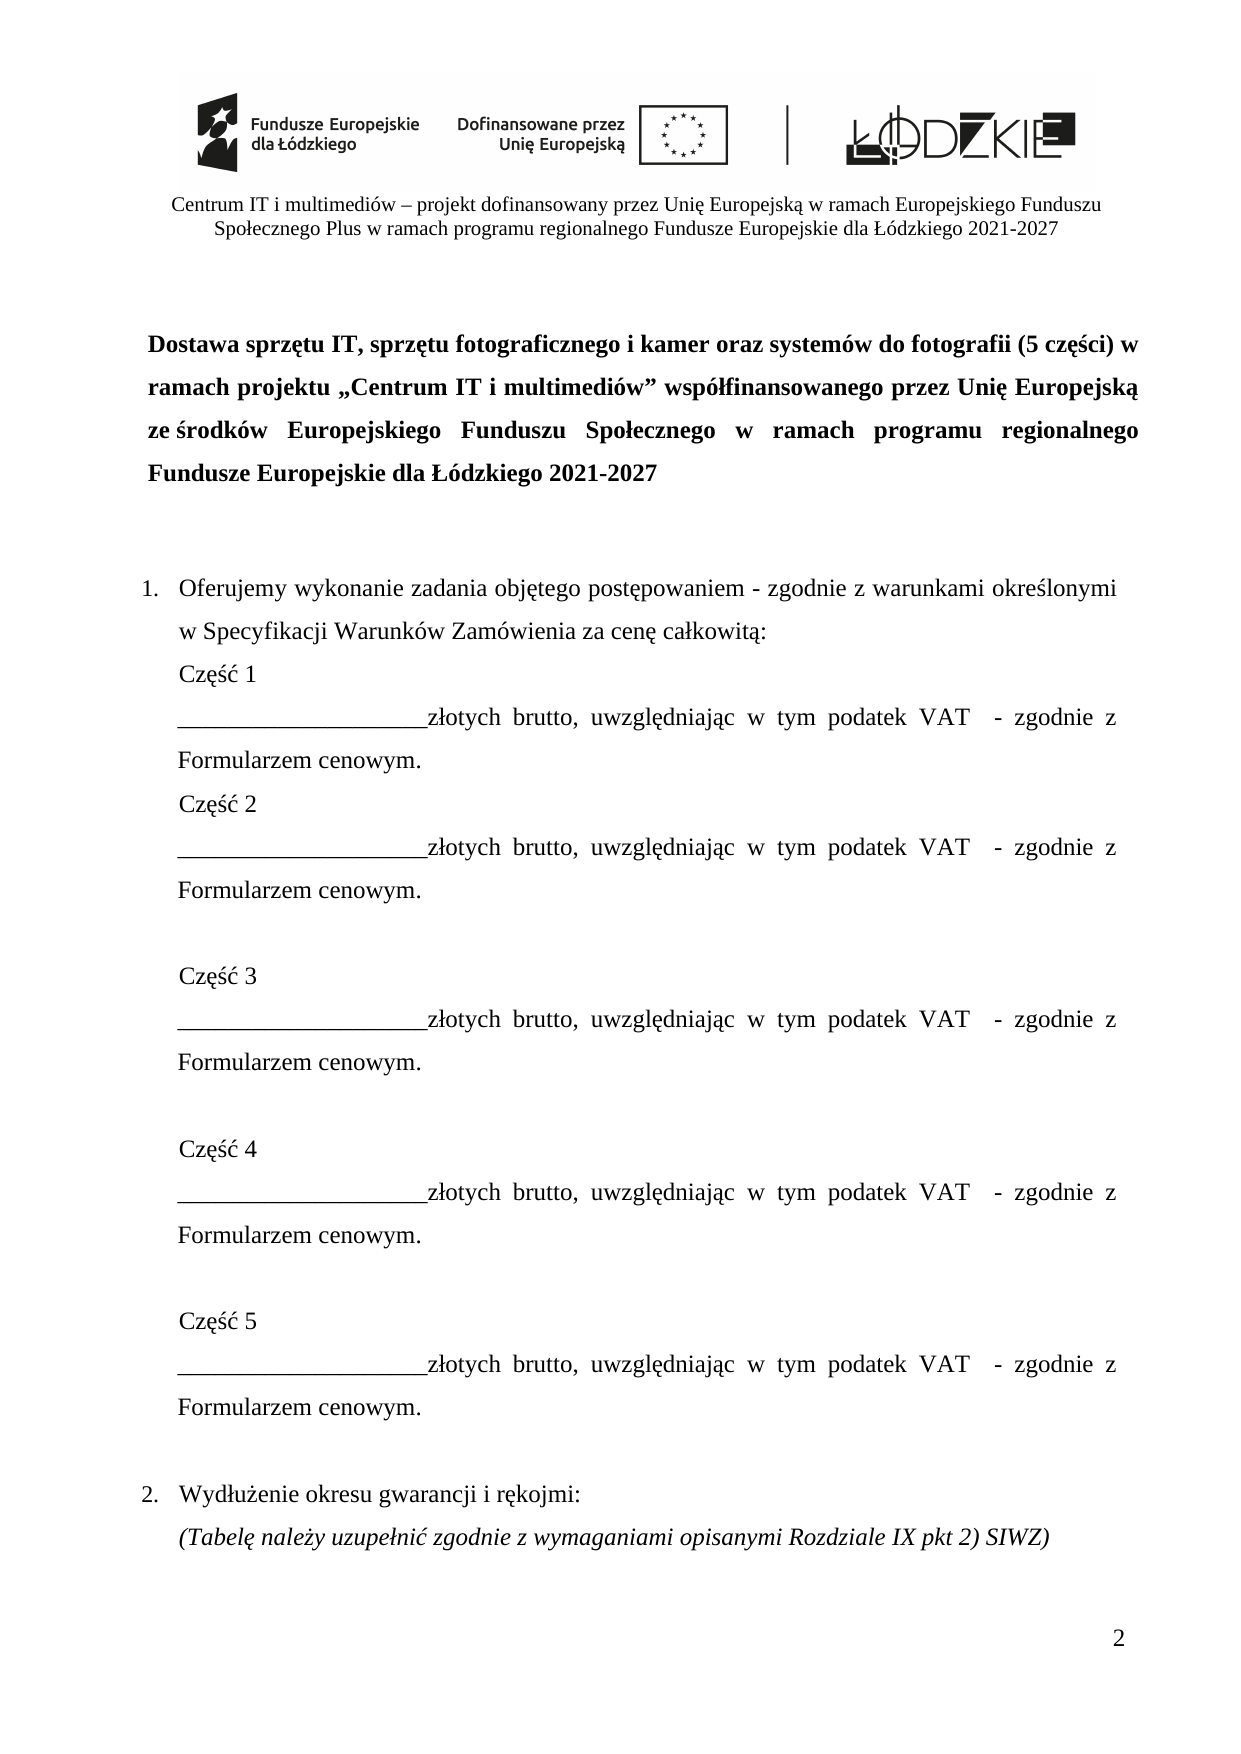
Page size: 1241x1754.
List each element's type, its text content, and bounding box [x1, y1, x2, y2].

text ____________________złotych brutto, uwzględniając w tym podatek VAT - zgodnie z Formularzem cenowym. [177, 702, 1118, 774]
picture [178, 73, 1095, 192]
text Dostawa sprzętu IT, sprzętu fotograficznego i kamer oraz systemów do fotografii (5 części) w ramach projektu „Centrum IT i multimediów” współfinansowanego przez Unię Europejską ze środków Europejskiego Funduszu Społecznego w ramach programu regionalnego Fundusze Europejskie dla Łódzkiego 2021-2027 [148, 329, 1140, 487]
text Część 3 [178, 961, 1118, 990]
text Część 5 [178, 1306, 1118, 1335]
list Wydłużenie okresu gwarancji i rękojmi: [141, 1479, 1118, 1507]
text ____________________złotych brutto, uwzględniając w tym podatek VAT - zgodnie z Formularzem cenowym. [177, 1004, 1118, 1076]
text ____________________złotych brutto, uwzględniając w tym podatek VAT - zgodnie z Formularzem cenowym. [177, 1349, 1118, 1421]
text (Tabelę należy uzupełnić zgodnie z wymaganiami opisanymi Rozdziale IX pkt 2) SIWZ) [178, 1522, 1125, 1551]
text Część 2 [178, 789, 1118, 817]
text ____________________złotych brutto, uwzględniając w tym podatek VAT - zgodnie z Formularzem cenowym. [177, 1177, 1118, 1249]
text Część 4 [178, 1134, 1118, 1162]
text Część 1 [178, 659, 1118, 688]
text ____________________złotych brutto, uwzględniając w tym podatek VAT - zgodnie z Formularzem cenowym. [177, 832, 1118, 904]
list Oferujemy wykonanie zadania objętego postępowaniem - zgodnie z warunkami określonymi w Specyfikacji Warunków Zamówienia za cenę całkowitą: [141, 573, 1118, 645]
